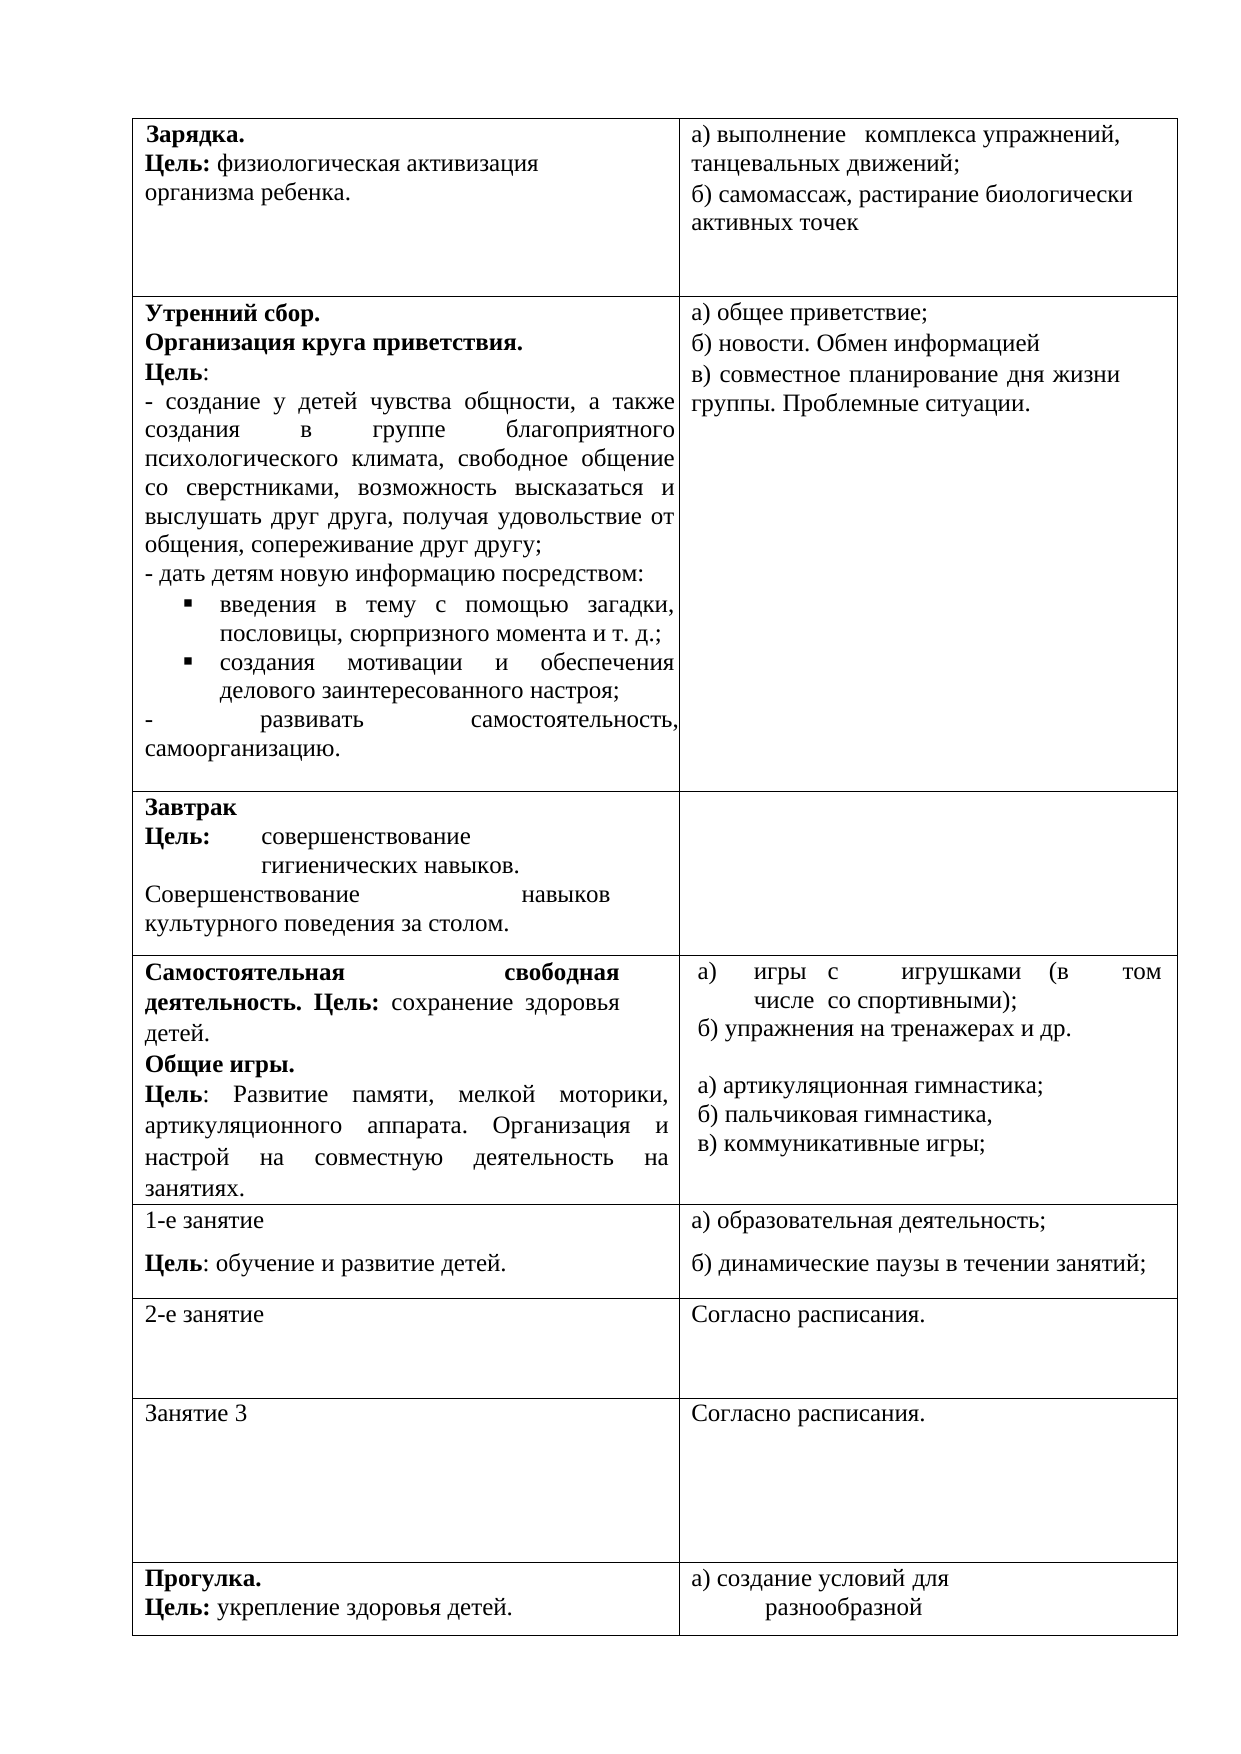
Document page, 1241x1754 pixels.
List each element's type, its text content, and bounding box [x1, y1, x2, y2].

table_cell 1-е занятие Цель: обучение и развитие детей. [133, 1205, 679, 1298]
table_cell Занятие 3 [133, 1399, 679, 1562]
table_cell Утренний сбор. Организация круга приветствия. Цель: - создание у детей чувства общности, а также создания в группе благоприятного психологического климата, свободное общение со сверстниками, возможность высказаться и выслушать друг друга, получая удовольствие от общения, сопереживание друг другу; - дать детям новую информацию посредством: введения в тему с помощью загадки, пословицы, сюрпризного момента и т. д.; создания мотивации и обеспечения делового заинтересованного настроя; - развивать самостоятельность, самоорганизацию. [133, 297, 679, 791]
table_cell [133, 1563, 679, 1635]
table_cell а) игры с игрушками (в том числе со спортивными); б) упражнения на тренажерах и др. а) артикуляционная гимнастика; б) пальчиковая гимнастика, в) коммуникативные игры; [680, 956, 1177, 1203]
table_cell 2-е занятие [133, 1299, 679, 1397]
table_cell [680, 792, 1177, 955]
table_cell а) выполнение комплекса упражнений, танцевальных движений; б) самомассаж, растирание биологически активных точек [680, 119, 1177, 296]
table_cell Завтрак Цель: совершенствование гигиенических навыков. Совершенствование навыков культурного поведения за столом. [133, 792, 679, 955]
table_cell а) образовательная деятельность; б) динамические паузы в течении занятий; [680, 1205, 1177, 1298]
table_cell а) общее приветствие; б) новости. Обмен информацией в) совместное планирование дня жизни группы. Проблемные ситуации. [680, 297, 1177, 791]
table_cell Согласно расписания. [680, 1399, 1177, 1562]
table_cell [680, 1563, 1177, 1635]
table_cell Согласно расписания. [680, 1299, 1177, 1397]
table_cell Самостоятельная свободная деятельность. Цель: сохранение здоровья детей. Общие игры. Цель: Развитие памяти, мелкой моторики, артикуляционного аппарата. Организация и настрой на совместную деятельность на занятиях. [133, 956, 679, 1203]
table_cell Зарядка. Цель: физиологическая активизация организма ребенка. [133, 119, 679, 296]
